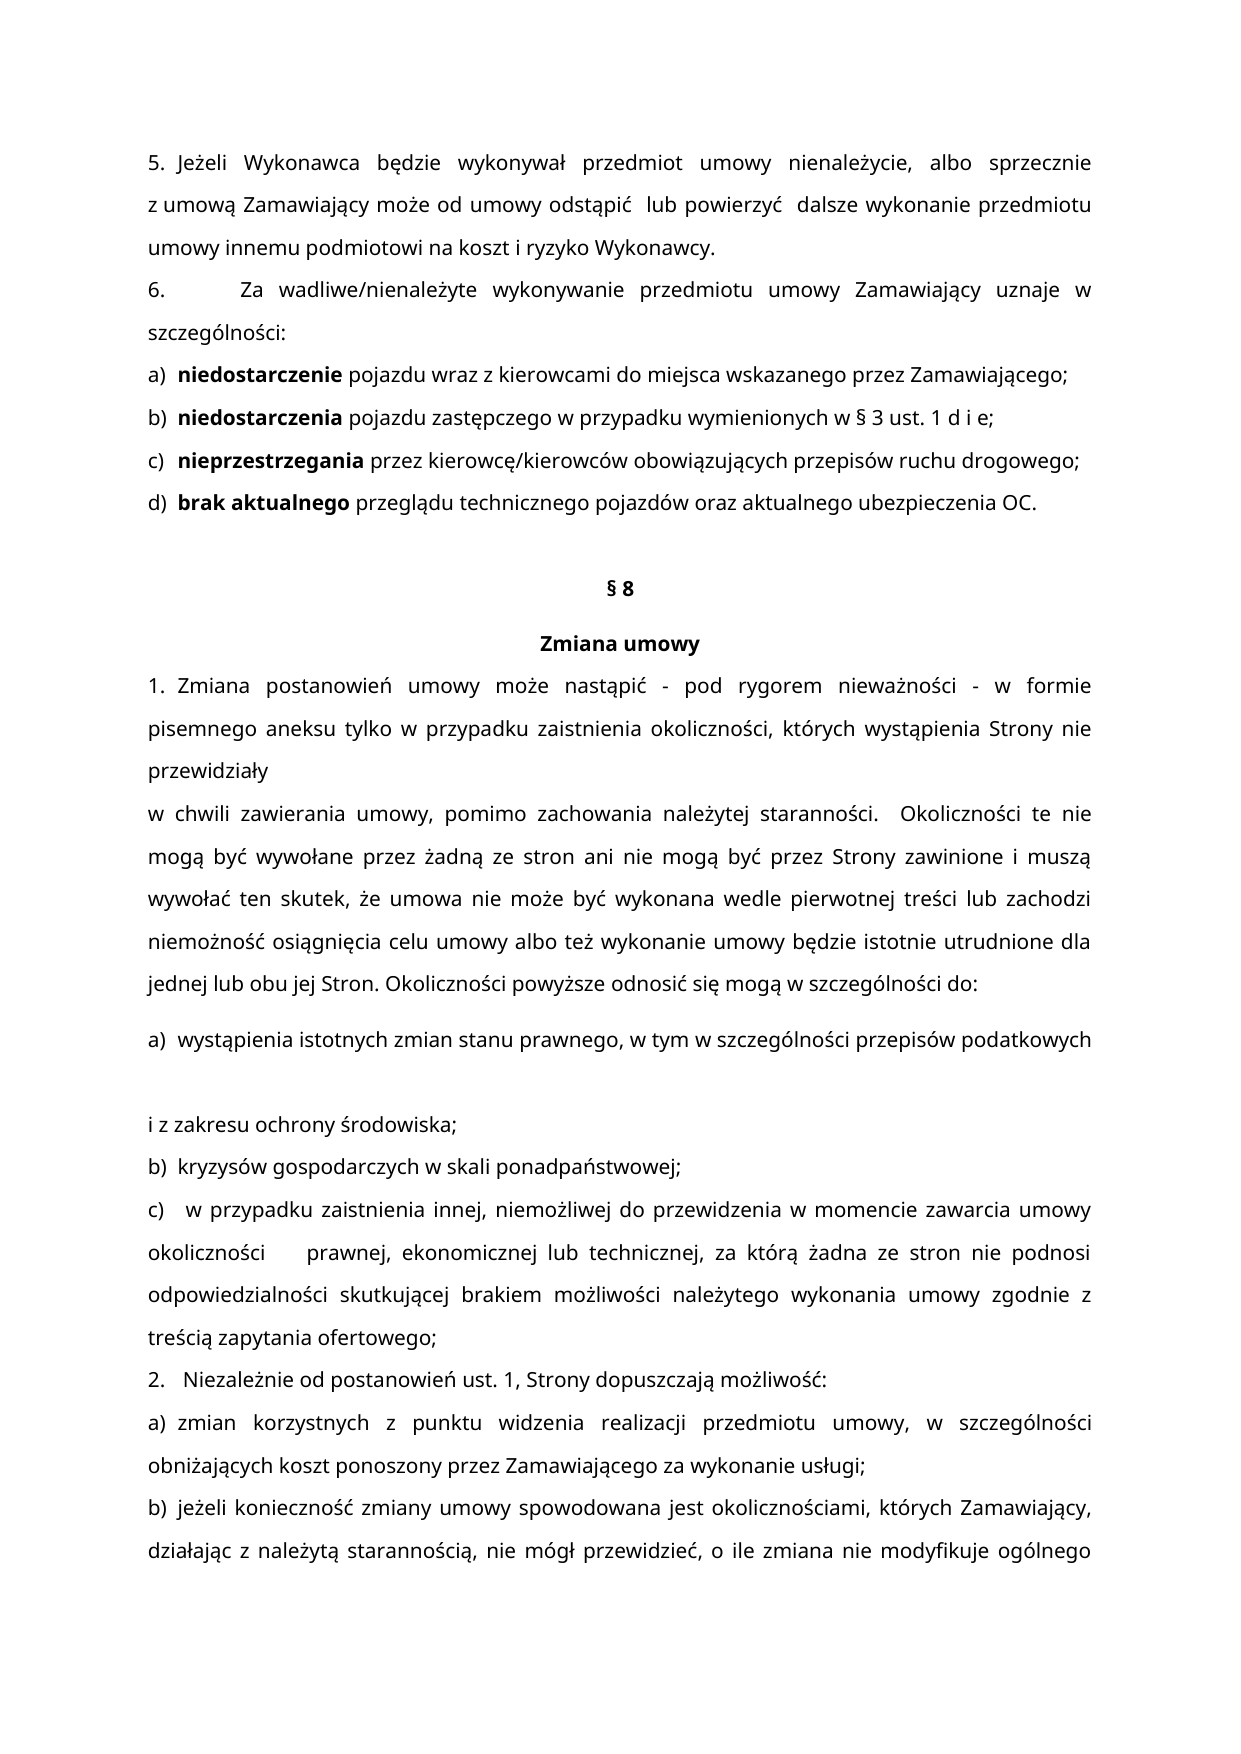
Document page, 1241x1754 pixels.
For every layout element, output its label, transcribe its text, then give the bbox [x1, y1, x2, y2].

list wystąpienia istotnych zmian stanu prawnego, w tym w szczególności przepisów podatkowych i z zakresu ochrony środowiska; [148, 1025, 1093, 1138]
text Zmiana umowy [148, 629, 1093, 657]
list brak aktualnego przeglądu technicznego pojazdów oraz aktualnego ubezpieczenia OC. [148, 488, 1093, 517]
list zmian korzystnych z punktu widzenia realizacji przedmiotu umowy, w szczególności obniżających koszt ponoszony przez Zamawiającego za wykonanie usługi; [148, 1408, 1093, 1479]
text 5. Jeżeli Wykonawca będzie wykonywał przedmiot umowy nienależycie, albo sprzecznie z umową Zamawiający może od umowy odstąpić lub powierzyć dalsze wykonanie przedmiotu umowy innemu podmiotowi na koszt i ryzyko Wykonawcy. [148, 148, 1093, 261]
list w przypadku zaistnienia innej, niemożliwej do przewidzenia w momencie zawarcia umowy okoliczności prawnej, ekonomicznej lub technicznej, za którą żadna ze stron nie podnosi odpowiedzialności skutkującej brakiem możliwości należytego wykonania umowy zgodnie z treścią zapytania ofertowego; [148, 1195, 1093, 1351]
list niedostarczenia pojazdu zastępczego w przypadku wymienionych w § 3 ust. 1 d i e; [148, 403, 1093, 432]
list Niezależnie od postanowień ust. 1, Strony dopuszczają możliwość: [148, 1366, 1093, 1394]
list Zmiana postanowień umowy może nastąpić - pod rygorem nieważności - w formie pisemnego aneksu tylko w przypadku zaistnienia okoliczności, których wystąpienia Strony nie przewidziały w chwili zawierania umowy, pomimo zachowania należytej staranności. Okoliczności te nie mogą być wywołane przez żadną ze stron ani nie mogą być przez Strony zawinione i muszą wywołać ten skutek, że umowa nie może być wykonana wedle pierwotnej treści lub zachodzi niemożność osiągnięcia celu umowy albo też wykonanie umowy będzie istotnie utrudnione dla jednej lub obu jej Stron. Okoliczności powyższe odnosić się mogą w szczególności do: [148, 671, 1093, 998]
text 6. Za wadliwe/nienależyte wykonywanie przedmiotu umowy Zamawiający uznaje w szczególności: [148, 275, 1093, 346]
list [148, 1493, 1093, 1564]
list nieprzestrzegania przez kierowcę/kierowców obowiązujących przepisów ruchu drogowego; [148, 446, 1093, 474]
text § 8 [148, 574, 1093, 602]
list niedostarczenie pojazdu wraz z kierowcami do miejsca wskazanego przez Zamawiającego; [148, 361, 1093, 389]
list kryzysów gospodarczych w skali ponadpaństwowej; [148, 1152, 1093, 1181]
